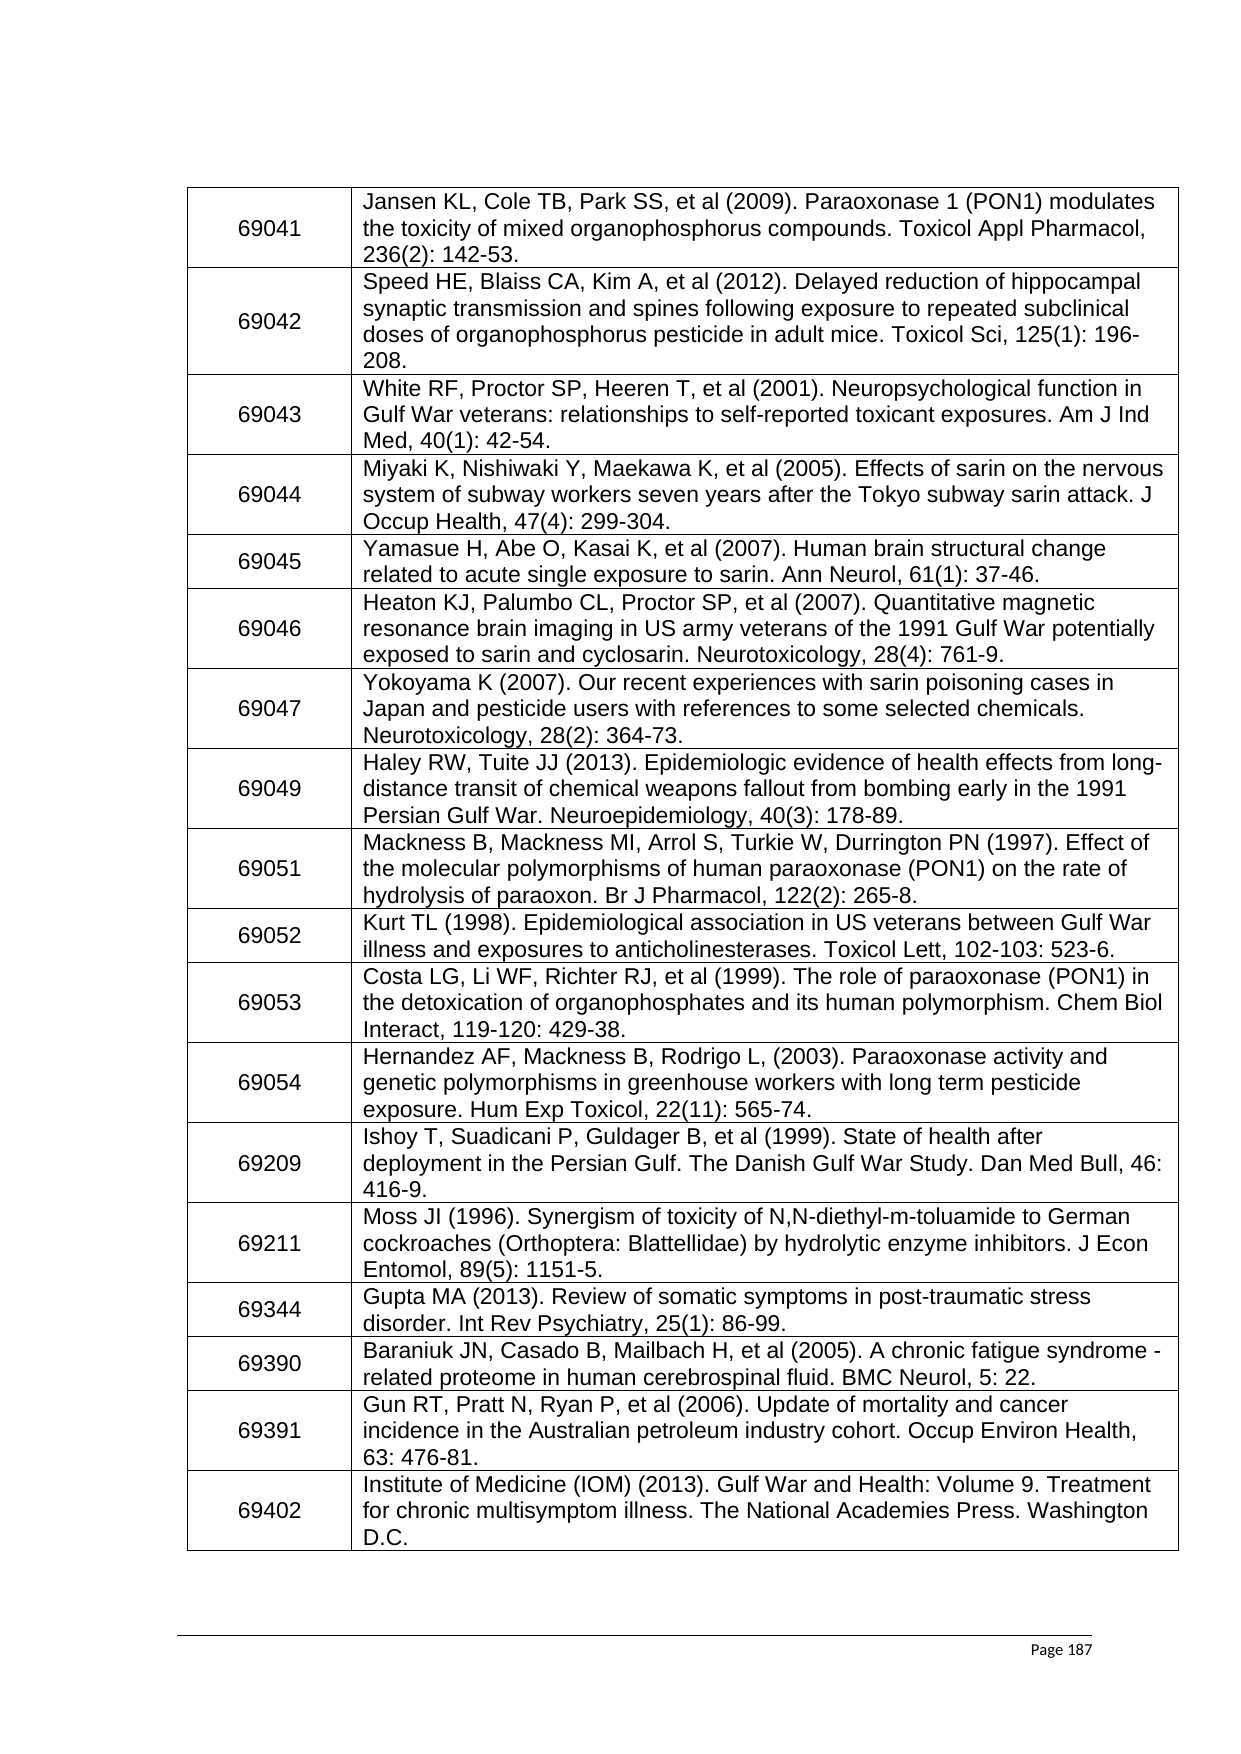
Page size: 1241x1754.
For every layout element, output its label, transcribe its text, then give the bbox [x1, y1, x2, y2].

table_cell Miyaki K, Nishiwaki Y, Maekawa K, et al (2005). Effects of sarin on the nervous system of subway workers seven years after the Tokyo subway sarin attack. J Occup Health, 47(4): 299-304. [352, 455, 1178, 534]
table_cell 69046 [188, 589, 351, 668]
table_cell 69391 [188, 1391, 351, 1470]
table_cell Moss JI (1996). Synergism of toxicity of N,N-diethyl-m-toluamide to German cockroaches (Orthoptera: Blattellidae) by hydrolytic enzyme inhibitors. J Econ Entomol, 89(5): 1151-5. [352, 1203, 1178, 1282]
table_cell 69054 [188, 1043, 351, 1122]
table_cell Speed HE, Blaiss CA, Kim A, et al (2012). Delayed reduction of hippocampal synaptic transmission and spines following exposure to repeated subclinical doses of organophosphorus pesticide in adult mice. Toxicol Sci, 125(1): 196-208. [352, 268, 1178, 374]
table_cell Yokoyama K (2007). Our recent experiences with sarin poisoning cases in Japan and pesticide users with references to some selected chemicals. Neurotoxicology, 28(2): 364-73. [352, 669, 1178, 748]
table_cell 69052 [188, 909, 351, 962]
table_cell 69041 [188, 188, 351, 267]
table_cell White RF, Proctor SP, Heeren T, et al (2001). Neuropsychological function in Gulf War veterans: relationships to self-reported toxicant exposures. Am J Ind Med, 40(1): 42-54. [352, 375, 1178, 454]
table_cell Jansen KL, Cole TB, Park SS, et al (2009). Paraoxonase 1 (PON1) modulates the toxicity of mixed organophosphorus compounds. Toxicol Appl Pharmacol, 236(2): 142-53. [352, 188, 1178, 267]
table_cell 69211 [188, 1203, 351, 1282]
table_cell 69402 [188, 1471, 351, 1550]
table_cell Institute of Medicine (IOM) (2013). Gulf War and Health: Volume 9. Treatment for chronic multisymptom illness. The National Academies Press. Washington D.C. [352, 1471, 1178, 1550]
table_cell Baraniuk JN, Casado B, Mailbach H, et al (2005). A chronic fatigue syndrome - related proteome in human cerebrospinal fluid. BMC Neurol, 5: 22. [352, 1337, 1178, 1390]
table_cell 69051 [188, 829, 351, 908]
table_cell 69042 [188, 268, 351, 374]
table_cell 69390 [188, 1337, 351, 1390]
table_cell Kurt TL (1998). Epidemiological association in US veterans between Gulf War illness and exposures to anticholinesterases. Toxicol Lett, 102-103: 523-6. [352, 909, 1178, 962]
table_cell 69049 [188, 749, 351, 828]
table_cell Gupta MA (2013). Review of somatic symptoms in post-traumatic stress disorder. Int Rev Psychiatry, 25(1): 86-99. [352, 1283, 1178, 1336]
table_cell Gun RT, Pratt N, Ryan P, et al (2006). Update of mortality and cancer incidence in the Australian petroleum industry cohort. Occup Environ Health, 63: 476-81. [352, 1391, 1178, 1470]
table_cell Costa LG, Li WF, Richter RJ, et al (1999). The role of paraoxonase (PON1) in the detoxication of organophosphates and its human polymorphism. Chem Biol Interact, 119-120: 429-38. [352, 963, 1178, 1042]
table_cell Haley RW, Tuite JJ (2013). Epidemiologic evidence of health effects from long-distance transit of chemical weapons fallout from bombing early in the 1991 Persian Gulf War. Neuroepidemiology, 40(3): 178-89. [352, 749, 1178, 828]
table_cell Hernandez AF, Mackness B, Rodrigo L, (2003). Paraoxonase activity and genetic polymorphisms in greenhouse workers with long term pesticide exposure. Hum Exp Toxicol, 22(11): 565-74. [352, 1043, 1178, 1122]
table_cell 69344 [188, 1283, 351, 1336]
table_cell Yamasue H, Abe O, Kasai K, et al (2007). Human brain structural change related to acute single exposure to sarin. Ann Neurol, 61(1): 37-46. [352, 535, 1178, 588]
table_cell Mackness B, Mackness MI, Arrol S, Turkie W, Durrington PN (1997). Effect of the molecular polymorphisms of human paraoxonase (PON1) on the rate of hydrolysis of paraoxon. Br J Pharmacol, 122(2): 265-8. [352, 829, 1178, 908]
table_cell 69053 [188, 963, 351, 1042]
table_cell 69044 [188, 455, 351, 534]
table_cell 69043 [188, 375, 351, 454]
table_cell Ishoy T, Suadicani P, Guldager B, et al (1999). State of health after deployment in the Persian Gulf. The Danish Gulf War Study. Dan Med Bull, 46: 416-9. [352, 1123, 1178, 1202]
table_cell 69045 [188, 535, 351, 588]
table_cell Heaton KJ, Palumbo CL, Proctor SP, et al (2007). Quantitative magnetic resonance brain imaging in US army veterans of the 1991 Gulf War potentially exposed to sarin and cyclosarin. Neurotoxicology, 28(4): 761-9. [352, 589, 1178, 668]
table_cell 69047 [188, 669, 351, 748]
table_cell 69209 [188, 1123, 351, 1202]
